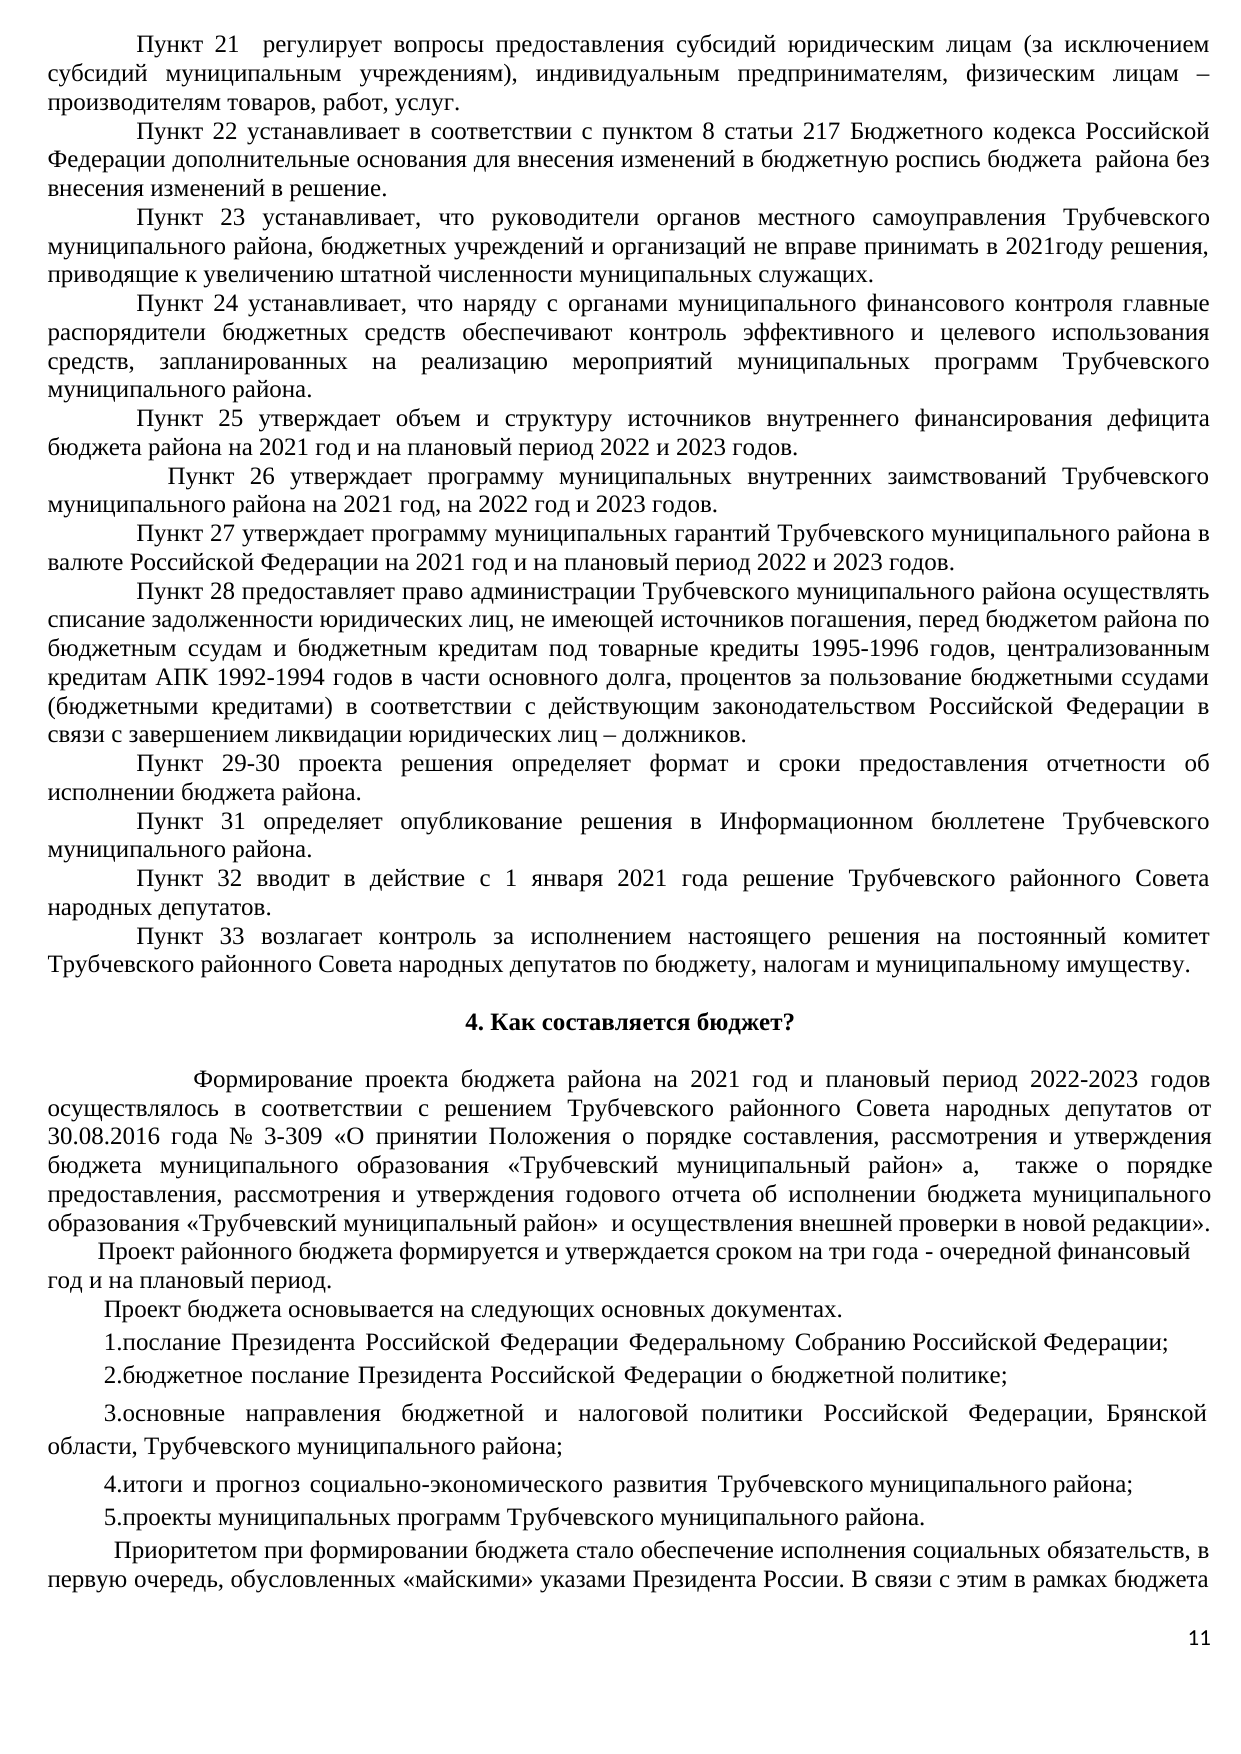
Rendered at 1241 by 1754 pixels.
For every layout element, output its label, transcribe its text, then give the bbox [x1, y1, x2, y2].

text Проект районного бюджета формируется и утверждается сроком на три года - очередной финансовый год и на плановый период. [47, 1236, 1211, 1294]
text 4. Как составляется бюджет? [47, 1007, 1213, 1036]
text Пункт 31 определяет опубликование решения в Информационном бюллетене Трубчевского муниципального района. [47, 806, 1211, 863]
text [47, 1535, 1211, 1593]
text 2.бюджетное послание Президента Российской Федерации о бюджетной политике; [47, 1361, 1207, 1389]
text Пункт 33 возлагает контроль за исполнением настоящего решения на постоянный комитет Трубчевского районного Совета народных депутатов по бюджету, налогам и муниципальному имуществу. [47, 921, 1211, 978]
text 5.проекты муниципальных программ Трубчевского муниципального района. [47, 1502, 1207, 1531]
text Пункт 32 вводит в действие с 1 января 2021 года решение Трубчевского районного Совета народных депутатов. [47, 863, 1211, 921]
text Пункт 25 утверждает объем и структуру источников внутреннего финансирования дефицита бюджета района на 2021 год и на плановый период 2022 и 2023 годов. [47, 403, 1211, 461]
text Пункт 23 устанавливает, что руководители органов местного самоуправления Трубчевского муниципального района, бюджетных учреждений и организаций не вправе принимать в 2021году решения, приводящие к увеличению штатной численности муниципальных служащих. [47, 202, 1211, 288]
text 3.основные направления бюджетной и налоговой политики Российской Федерации, Брянской области, Трубчевского муниципального района; [47, 1398, 1207, 1460]
text Пункт 28 предоставляет право администрации Трубчевского муниципального района осуществлять списание задолженности юридических лиц, не имеющей источников погашения, перед бюджетом района по бюджетным ссудам и бюджетным кредитам под товарные кредиты 1995-1996 годов, централизованным кредитам АПК 1992-1994 годов в части основного долга, процентов за пользование бюджетными ссудами (бюджетными кредитами) в соответствии с действующим законодательством Российской Федерации в связи с завершением ликвидации юридических лиц – должников. [47, 576, 1211, 748]
text Пункт 22 устанавливает в соответствии с пунктом 8 статьи 217 Бюджетного кодекса Российской Федерации дополнительные основания для внесения изменений в бюджетную роспись бюджета района без внесения изменений в решение. [47, 116, 1211, 202]
text Проект бюджета основывается на следующих основных документах. [47, 1294, 1213, 1323]
text Формирование проекта бюджета района на 2021 год и плановый период 2022-2023 годов осуществлялось в соответствии с решением Трубчевского районного Совета народных депутатов от 30.08.2016 года № 3-309 «О принятии Положения о порядке составления, рассмотрения и утверждения бюджета муниципального образования «Трубчевский муниципальный район» а, также о порядке предоставления, рассмотрения и утверждения годового отчета об исполнении бюджета муниципального образования «Трубчевский муниципальный район» и осуществления внешней проверки в новой редакции». [47, 1064, 1213, 1236]
text 1.послание Президента Российской Федерации Федеральному Собранию Российской Федерации; [47, 1327, 1208, 1356]
text Пункт 21 регулирует вопросы предоставления субсидий юридическим лицам (за исключением субсидий муниципальным учреждениям), индивидуальным предпринимателям, физическим лицам – производителям товаров, работ, услуг. [47, 29, 1211, 116]
text Пункт 27 утверждает программу муниципальных гарантий Трубчевского муниципального района в валюте Российской Федерации на 2021 год и на плановый период 2022 и 2023 годов. [47, 518, 1211, 576]
text 4.итоги и прогноз социально-экономического развития Трубчевского муниципального района; [47, 1469, 1207, 1498]
text Пункт 24 устанавливает, что наряду с органами муниципального финансового контроля главные распорядители бюджетных средств обеспечивают контроль эффективного и целевого использования средств, запланированных на реализацию мероприятий муниципальных программ Трубчевского муниципального района. [47, 288, 1211, 403]
text Пункт 26 утверждает программу муниципальных внутренних заимствований Трубчевского муниципального района на 2021 год, на 2022 год и 2023 годов. [47, 461, 1211, 518]
text Пункт 29-30 проекта решения определяет формат и сроки предоставления отчетности об исполнении бюджета района. [47, 748, 1211, 806]
